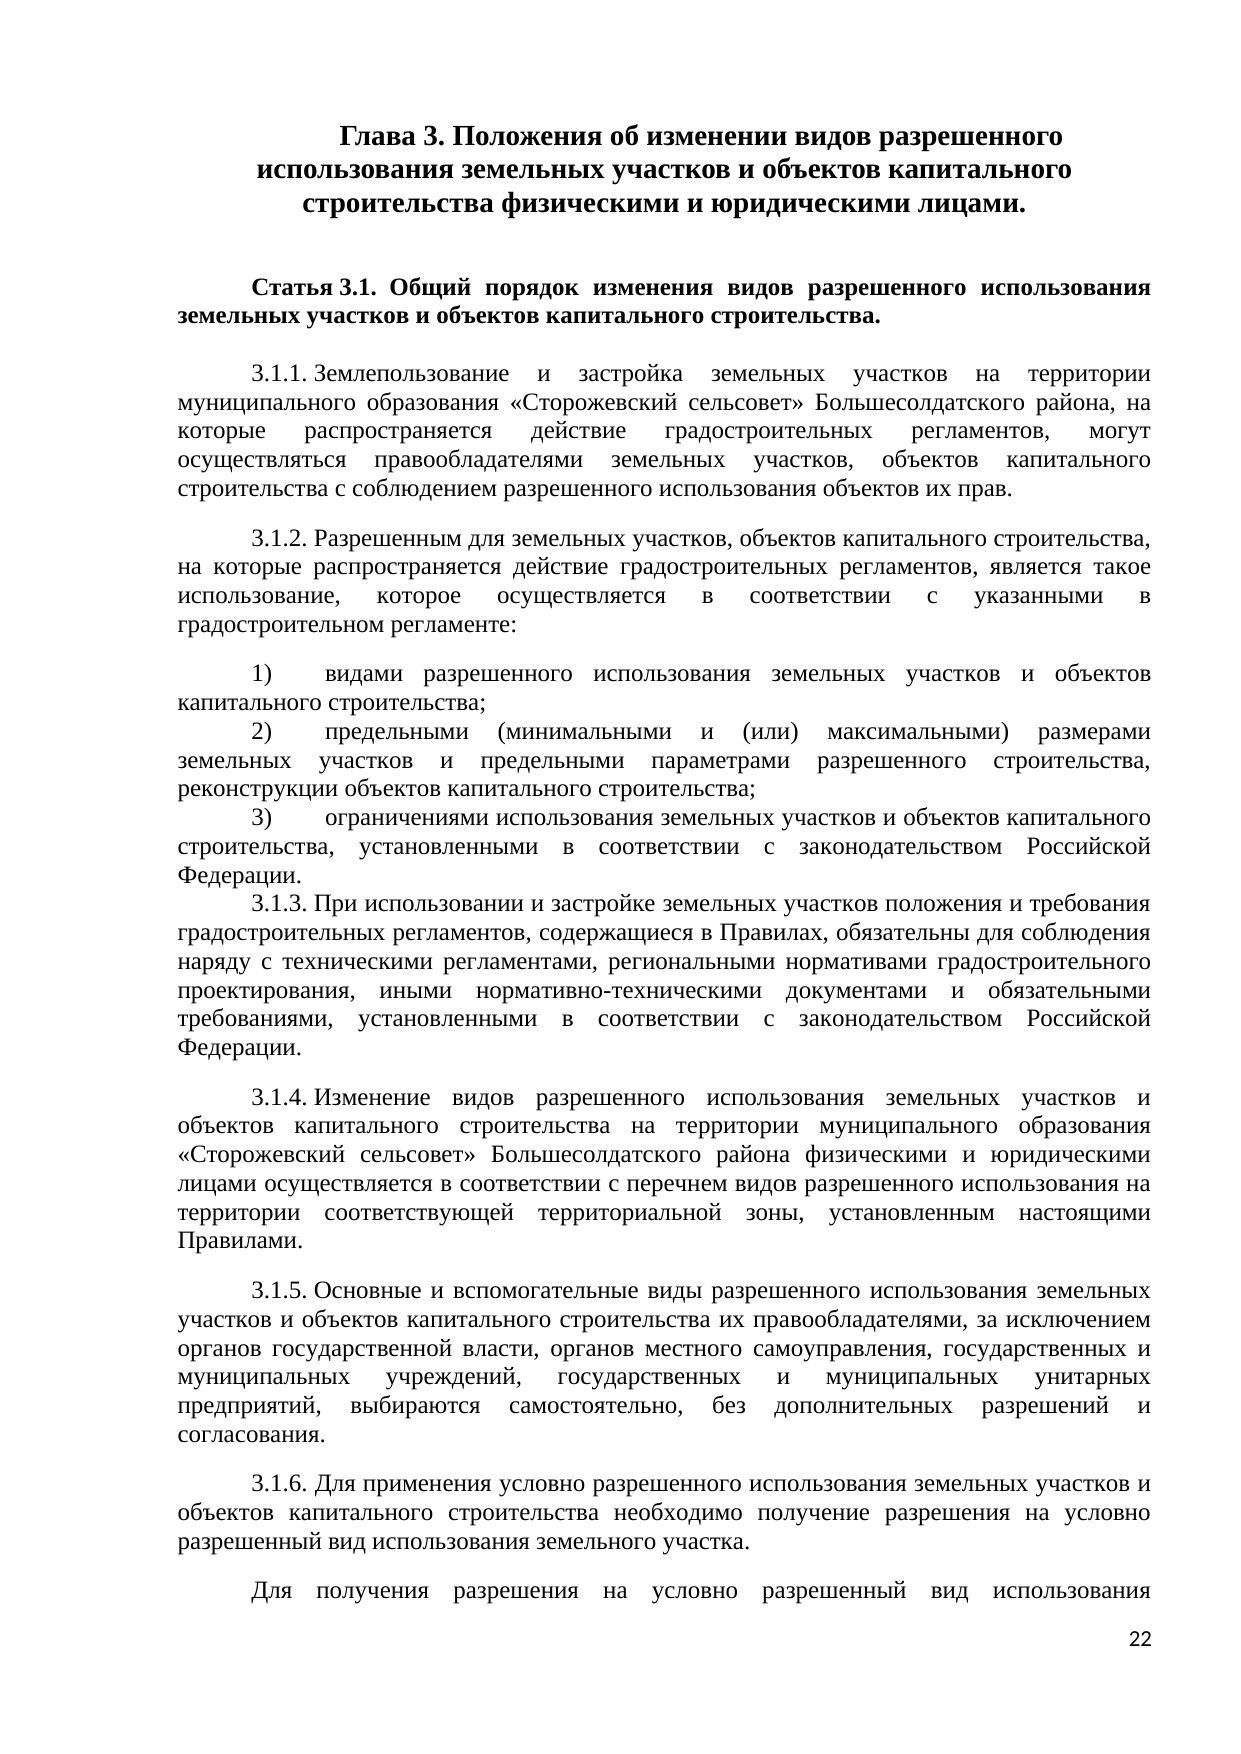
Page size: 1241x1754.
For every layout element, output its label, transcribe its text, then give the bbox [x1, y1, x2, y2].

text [177, 1576, 1152, 1604]
text 3.1.1. Землепользование и застройка земельных участков на территории муниципального образования «Сторожевский сельсовет» Большесолдатского района, на которые распространяется действие градостроительных регламентов, могут осуществляться правообладателями земельных участков, объектов капитального строительства с соблюдением разрешенного использования объектов их прав. [177, 358, 1152, 502]
list ограничениями использования земельных участков и объектов капитального строительства, установленными в соответствии с законодательством Российской Федерации. [177, 802, 1152, 888]
text 3.1.5. Основные и вспомогательные виды разрешенного использования земельных участков и объектов капитального строительства их правообладателями, за исключением органов государственной власти, органов местного самоуправления, государственных и муниципальных учреждений, государственных и муниципальных унитарных предприятий, выбираются самостоятельно, без дополнительных разрешений и согласования. [177, 1275, 1152, 1448]
list видами разрешенного использования земельных участков и объектов капитального строительства; [177, 658, 1152, 716]
text 3.1.4. Изменение видов разрешенного использования земельных участков и объектов капитального строительства на территории муниципального образования «Сторожевский сельсовет» Большесолдатского района физическими и юридическими лицами осуществляется в соответствии с перечнем видов разрешенного использования на территории соответствующей территориальной зоны, установленным настоящими Правилами. [177, 1082, 1152, 1254]
text 3.1.3. При использовании и застройке земельных участков положения и требования градостроительных регламентов, содержащиеся в Правилах, обязательны для соблюдения наряду с техническими регламентами, региональными нормативами градостроительного проектирования, иными нормативно-техническими документами и обязательными требованиями, установленными в соответствии с законодательством Российской Федерации. [177, 888, 1152, 1061]
list Общий порядок изменения видов разрешенного использования земельных участков и объектов капитального строительства. [177, 272, 1152, 329]
text 3.1.2. Разрешенным для земельных участков, объектов капитального строительства, на которые распространяется действие градостроительных регламентов, является такое использование, которое осуществляется в соответствии с указанными в градостроительном регламенте: [177, 523, 1152, 638]
text 3.1.6. Для применения условно разрешенного использования земельных участков и объектов капитального строительства необходимо получение разрешения на условно разрешенный вид использования земельного участка. [177, 1468, 1152, 1555]
subtitle Положения об изменении видов разрешенного использования земельных участков и объектов капитального строительства физическими и юридическими лицами. [177, 118, 1152, 219]
list предельными (минимальными и (или) максимальными) размерами земельных участков и предельными параметрами разрешенного строительства, реконструкции объектов капитального строительства; [177, 716, 1152, 802]
